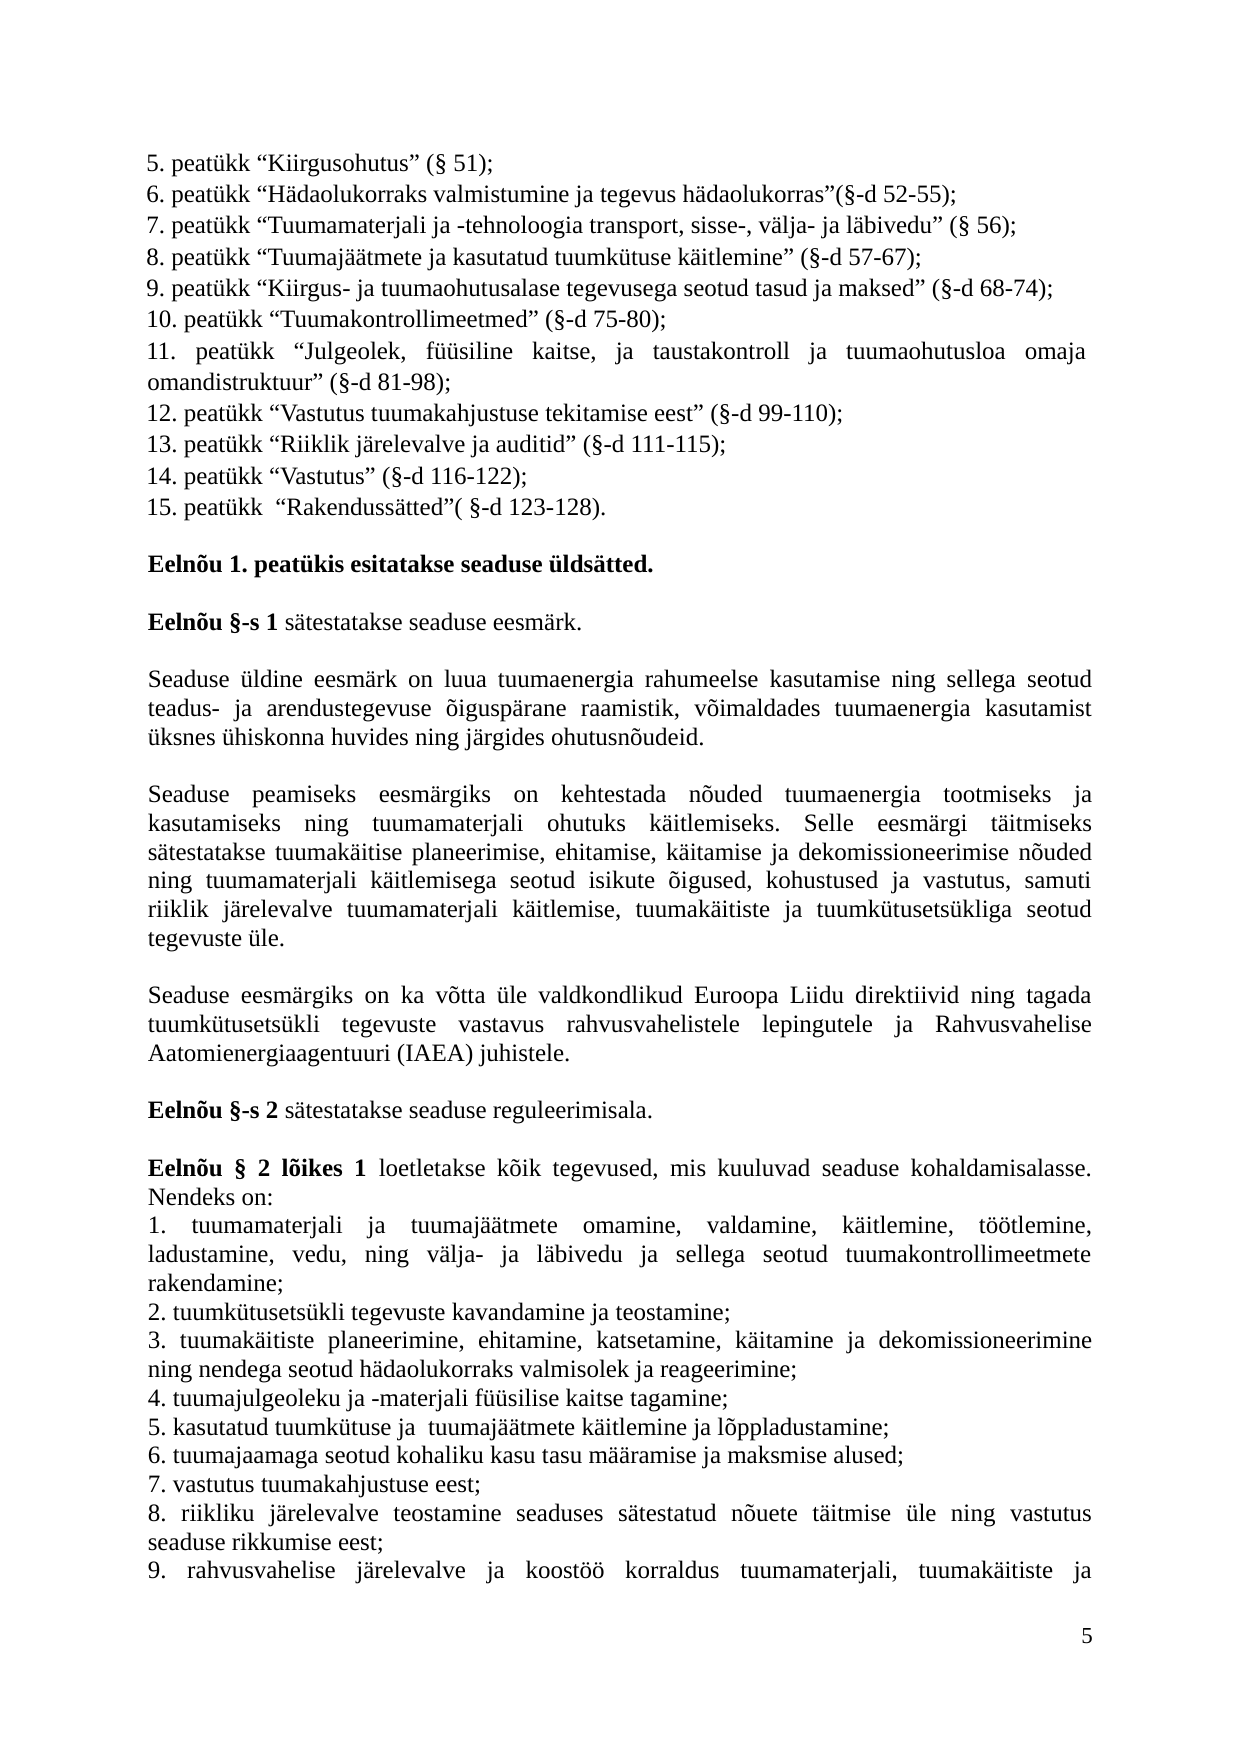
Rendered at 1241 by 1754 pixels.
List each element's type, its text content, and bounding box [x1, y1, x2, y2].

text 13. peatükk “Riiklik järelevalve ja auditid” (§-d 111-115); [146, 429, 1087, 458]
text 3. tuumakäitiste planeerimine, ehitamine, katsetamine, käitamine ja dekomissioneerimine ning nendega seotud hädaolukorraks valmisolek ja reageerimine; [148, 1325, 1093, 1383]
text Seaduse eesmärgiks on ka võtta üle valdkondlikud Euroopa Liidu direktiivid ning tagada tuumkütusetsükli tegevuste vastavus rahvusvahelistele lepingutele ja Rahvusvahelise Aatomienergiaagentuuri (IAEA) juhistele. [148, 980, 1093, 1067]
text 5. peatükk “Kiirgusohutus” (§ 51); [146, 148, 1087, 176]
text 12. peatükk “Vastutus tuumakahjustuse tekitamise eest” (§-d 99-110); [146, 398, 1087, 427]
text 11. peatükk “Julgeolek, füüsiline kaitse, ja taustakontroll ja tuumaohutusloa omaja omandistruktuur” (§-d 81-98); [146, 336, 1087, 396]
text Eelnõu §-s 1 sätestatakse seaduse eesmärk. [148, 607, 1093, 635]
text 6. peatükk “Hädaolukorraks valmistumine ja tegevus hädaolukorras”(§-d 52-55); [146, 179, 1087, 208]
text 4. tuumajulgeoleku ja -materjali füüsilise kaitse tagamine; [148, 1383, 1093, 1412]
text 15. peatükk “Rakendussätted”( §-d 123-128). [146, 492, 1087, 521]
text 1. tuumamaterjali ja tuumajäätmete omamine, valdamine, käitlemine, töötlemine, ladustamine, vedu, ning välja- ja läbivedu ja sellega seotud tuumakontrollimeetmete rakendamine; [148, 1210, 1093, 1297]
text 8. riikliku järelevalve teostamine seaduses sätestatud nõuete täitmise üle ning vastutus seaduse rikkumise eest; [148, 1498, 1093, 1555]
text Seaduse üldine eesmärk on luua tuumaenergia rahumeelse kasutamise ning sellega seotud teadus- ja arendustegevuse õiguspärane raamistik, võimaldades tuumaenergia kasutamist üksnes ühiskonna huvides ning järgides ohutusnõudeid. [148, 664, 1093, 750]
text Seaduse peamiseks eesmärgiks on kehtestada nõuded tuumaenergia tootmiseks ja kasutamiseks ning tuumamaterjali ohutuks käitlemiseks. Selle eesmärgi täitmiseks sätestatakse tuumakäitise planeerimise, ehitamise, käitamise ja dekomissioneerimise nõuded ning tuumamaterjali käitlemisega seotud isikute õigused, kohustused ja vastutus, samuti riiklik järelevalve tuumamaterjali käitlemise, tuumakäitiste ja tuumkütusetsükliga seotud tegevuste üle. [148, 779, 1093, 952]
text 10. peatükk “Tuumakontrollimeetmed” (§-d 75-80); [146, 304, 1087, 333]
text 2. tuumkütusetsükli tegevuste kavandamine ja teostamine; [148, 1297, 1093, 1325]
text 8. peatükk “Tuumajäätmete ja kasutatud tuumkütuse käitlemine” (§-d 57-67); [146, 242, 1087, 270]
text 9. peatükk “Kiirgus- ja tuumaohutusalase tegevusega seotud tasud ja maksed” (§-d 68-74); [146, 273, 1087, 302]
text Eelnõu §-s 2 sätestatakse seaduse reguleerimisala. [148, 1095, 1093, 1124]
text 7. peatükk “Tuumamaterjali ja -tehnoloogia transport, sisse-, välja- ja läbivedu” (§ 56); [146, 210, 1087, 239]
text 5. kasutatud tuumkütuse ja tuumajäätmete käitlemine ja lõppladustamine; [148, 1412, 1093, 1440]
text 7. vastutus tuumakahjustuse eest; [148, 1469, 1093, 1498]
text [148, 1555, 1093, 1584]
text Eelnõu § 2 lõikes 1 loetletakse kõik tegevused, mis kuuluvad seaduse kohaldamisalasse. Nendeks on: [148, 1153, 1093, 1210]
text 6. tuumajaamaga seotud kohaliku kasu tasu määramise ja maksmise alused; [148, 1440, 1093, 1469]
text Eelnõu 1. peatükis esitatakse seaduse üldsätted. [148, 549, 1093, 578]
text 14. peatükk “Vastutus” (§-d 116-122); [146, 461, 1087, 489]
